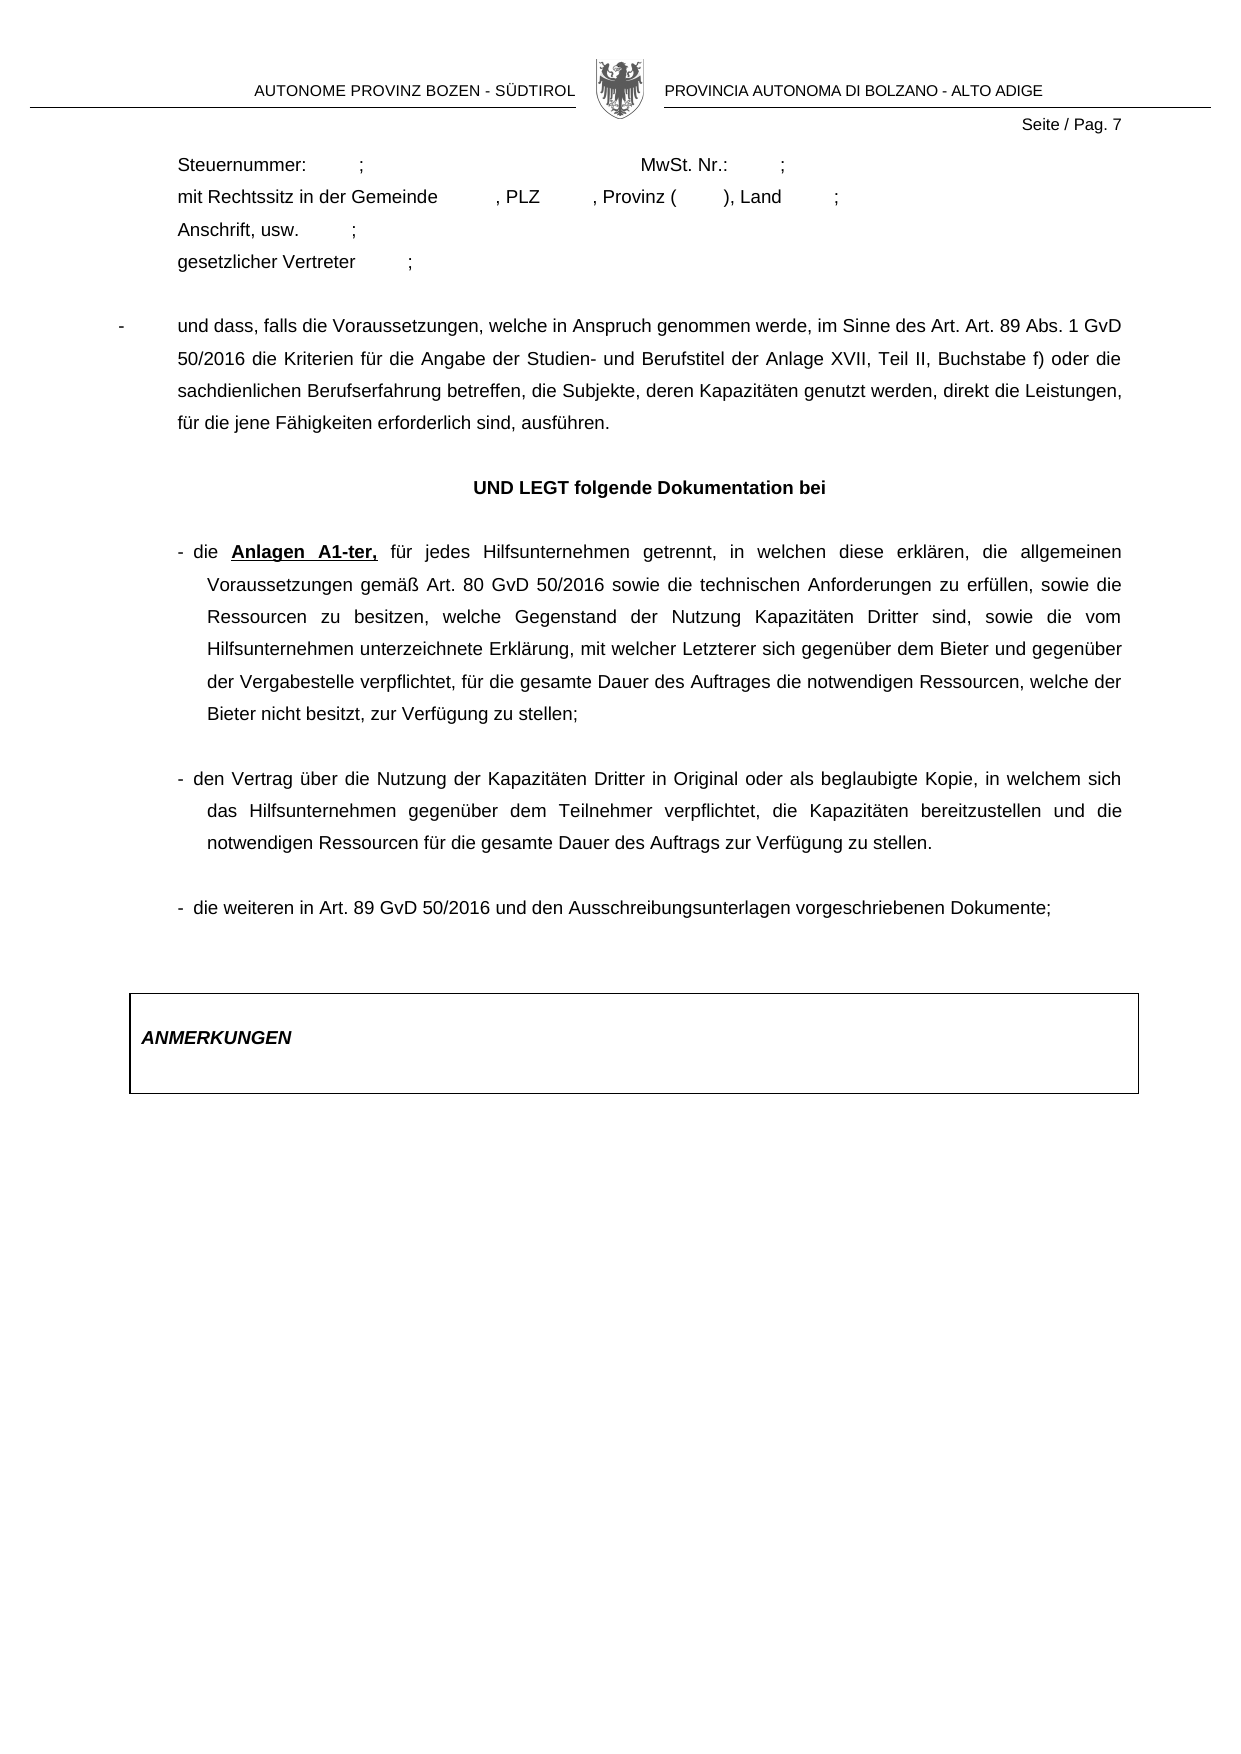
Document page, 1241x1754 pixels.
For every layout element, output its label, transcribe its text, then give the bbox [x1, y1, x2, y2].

text Anschrift, usw. ; [177, 218, 1122, 240]
list und dass, falls die Voraussetzungen, welche in Anspruch genommen werde, im Sinne des Art. Art. 89 Abs. 1 GvD 50/2016 die Kriterien für die Angabe der Studien- und Berufstitel der Anlage XVII, Teil II, Buchstabe f) oder die sachdienlichen Berufserfahrung betreffen, die Subjekte, deren Kapazitäten genutzt werden, direkt die Leistungen, für die jene Fähigkeiten erforderlich sind, ausführen. [118, 315, 1122, 434]
list die weiteren in Art. 89 GvD 50/2016 und den Ausschreibungsunterlagen vorgeschriebenen Dokumente; [177, 896, 1122, 918]
list die Anlagen A1-ter, für jedes Hilfsunternehmen getrennt, in welchen diese erklären, die allgemeinen Voraussetzungen gemäß Art. 80 GvD 50/2016 sowie die technischen Anforderungen zu erfüllen, sowie die Ressourcen zu besitzen, welche Gegenstand der Nutzung Kapazitäten Dritter sind, sowie die vom Hilfsunternehmen unterzeichnete Erklärung, mit welcher Letzterer sich gegenüber dem Bieter und gegenüber der Vergabestelle verpflichtet, für die gesamte Dauer des Auftrages die notwendigen Ressourcen, welche der Bieter nicht besitzt, zur Verfügung zu stellen; [177, 541, 1122, 724]
picture [596, 59, 644, 119]
text Steuernummer: ; MwSt. Nr.: ; [177, 154, 1122, 175]
list den Vertrag über die Nutzung der Kapazitäten Dritter in Original oder als beglaubigte Kopie, in welchem sich das Hilfsunternehmen gegenüber dem Teilnehmer verpflichtet, die Kapazitäten bereitzustellen und die notwendigen Ressourcen für die gesamte Dauer des Auftrags zur Verfügung zu stellen. [177, 767, 1122, 853]
table_header ANMERKUNGEN [131, 994, 1138, 1092]
text gesetzlicher Vertreter ; [177, 251, 1122, 272]
text mit Rechtssitz in der Gemeinde , PLZ , Provinz ( ), Land ; [177, 186, 1122, 208]
text UND LEGT folgende Dokumentation bei [177, 477, 1122, 498]
